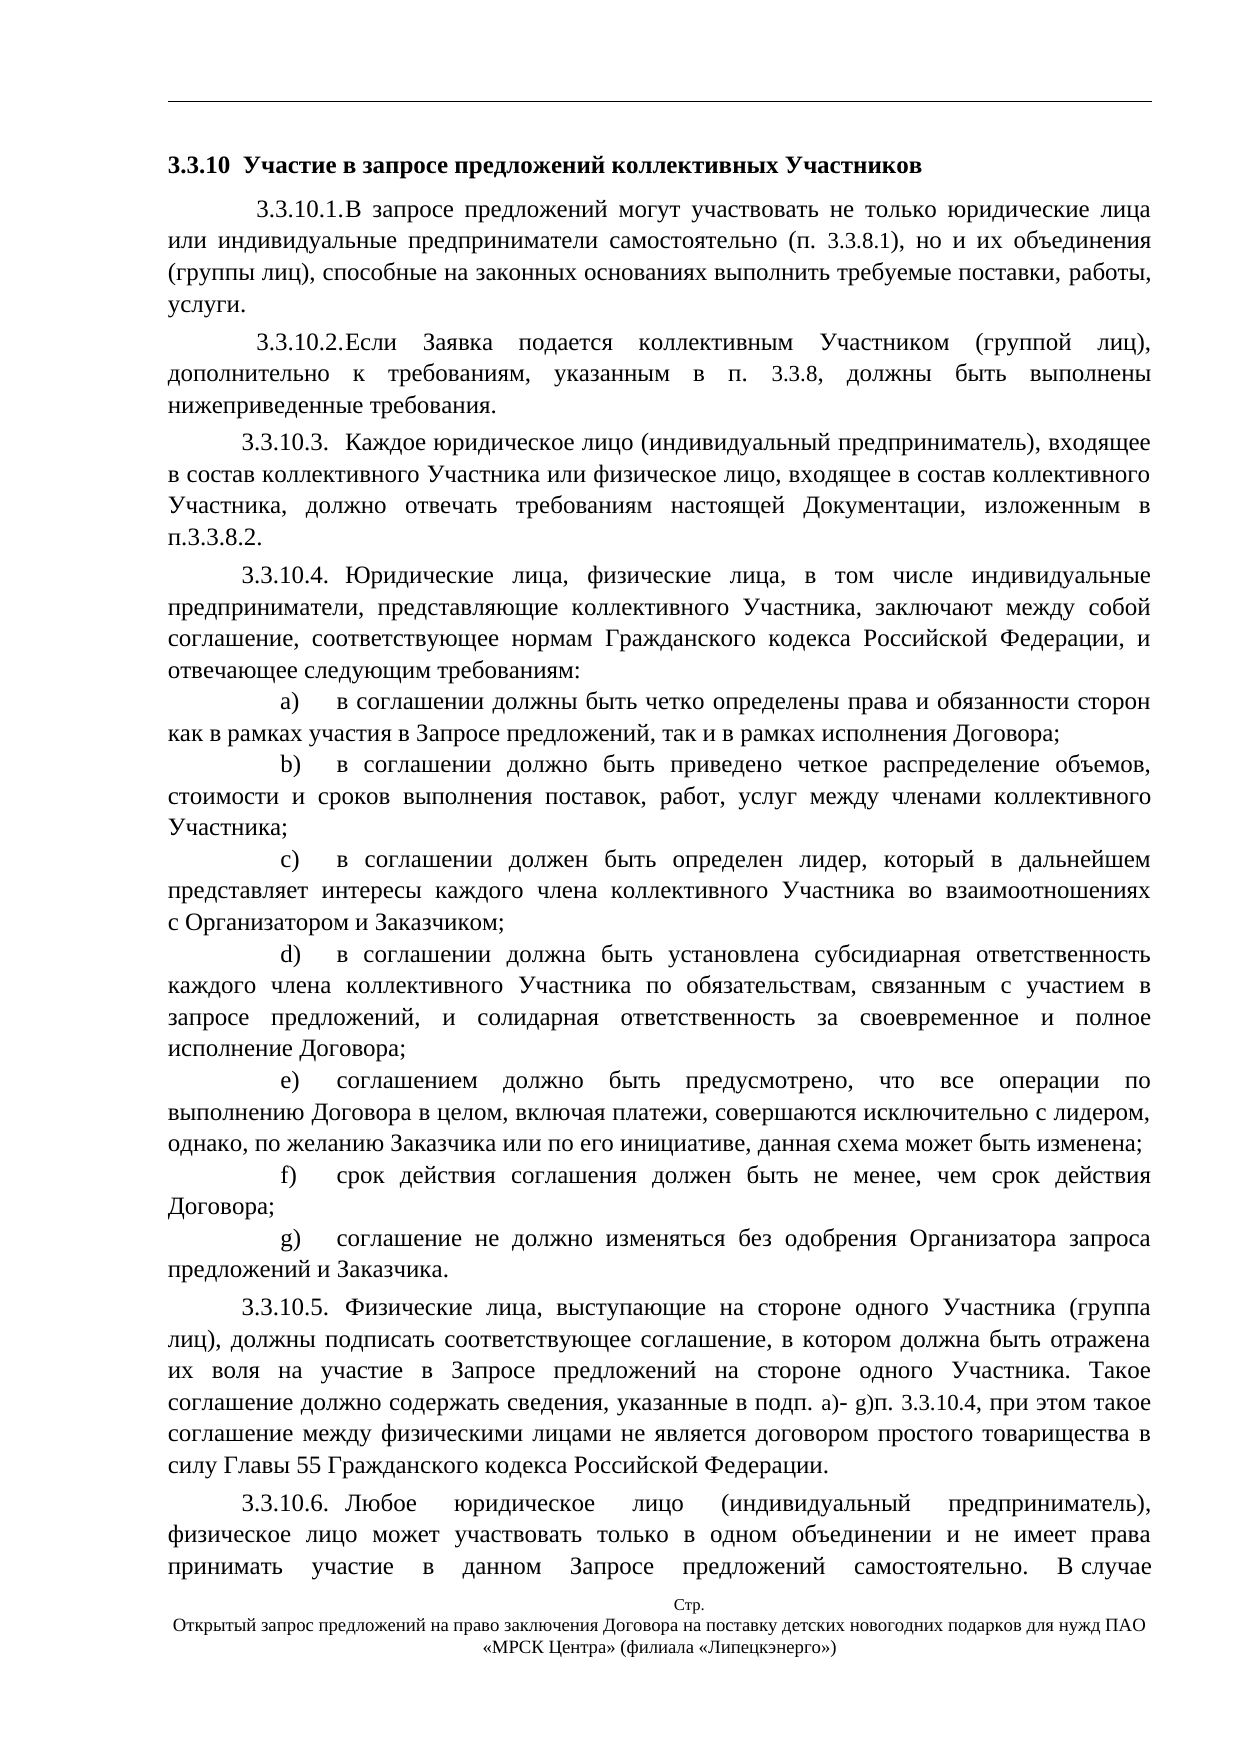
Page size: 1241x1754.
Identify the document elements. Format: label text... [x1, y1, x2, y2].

list Физические лица, выступающие на стороне одного Участника (группа лиц), должны подписать соответствующее соглашение, в котором должна быть отражена их воля на участие в Запросе предложений на стороне одного Участника. Такое соглашение должно содержать сведения, указанные в подп. a)- g)п. 3.3.10.4, при этом такое соглашение между физическими лицами не является договором простого товарищества в силу Главы 55 Гражданского кодекса Российской Федерации. [168, 1292, 1152, 1479]
list В запросе предложений могут участвовать не только юридические лица или индивидуальные предприниматели самостоятельно (п. 3.3.8.1), но и их объединения (группы лиц), способные на законных основаниях выполнить требуемые поставки, работы, услуги. [168, 194, 1152, 317]
list Если Заявка подается коллективным Участником (группой лиц), дополнительно к требованиям, указанным в п. 3.3.8, должны быть выполнены нижеприведенные требования. [168, 327, 1152, 418]
list Юридические лица, физические лица, в том числе индивидуальные предприниматели, представляющие коллективного Участника, заключают между собой соглашение, соответствующее нормам Гражданского кодекса Российской Федерации, и отвечающее следующим требованиям: [168, 560, 1152, 683]
list в соглашении должна быть установлена субсидиарная ответственность каждого члена коллективного Участника по обязательствам, связанным с участием в запросе предложений, и солидарная ответственность за своевременное и полное исполнение Договора; [168, 939, 1152, 1062]
list соглашение не должно изменяться без одобрения Организатора запроса предложений и Заказчика. [168, 1223, 1152, 1283]
list срок действия соглашения должен быть не менее, чем срок действия Договора; [168, 1160, 1152, 1220]
list соглашением должно быть предусмотрено, что все операции по выполнению Договора в целом, включая платежи, совершаются исключительно с лидером, однако, по желанию Заказчика или по его инициативе, данная схема может быть изменена; [168, 1065, 1152, 1157]
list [168, 1488, 1152, 1580]
list в соглашении должны быть четко определены права и обязанности сторон как в рамках участия в Запросе предложений, так и в рамках исполнения Договора; [168, 686, 1152, 747]
subtitle Участие в запросе предложений коллективных Участников [168, 150, 1152, 179]
list в соглашении должен быть определен лидер, который в дальнейшем представляет интересы каждого члена коллективного Участника во взаимоотношениях с Организатором и Заказчиком; [168, 844, 1152, 936]
list в соглашении должно быть приведено четкое распределение объемов, стоимости и сроков выполнения поставок, работ, услуг между членами коллективного Участника; [168, 749, 1152, 841]
list Каждое юридическое лицо (индивидуальный предприниматель), входящее в состав коллективного Участника или физическое лицо, входящее в состав коллективного Участника, должно отвечать требованиям настоящей Документации, изложенным в п.3.3.8.2. [168, 427, 1152, 551]
